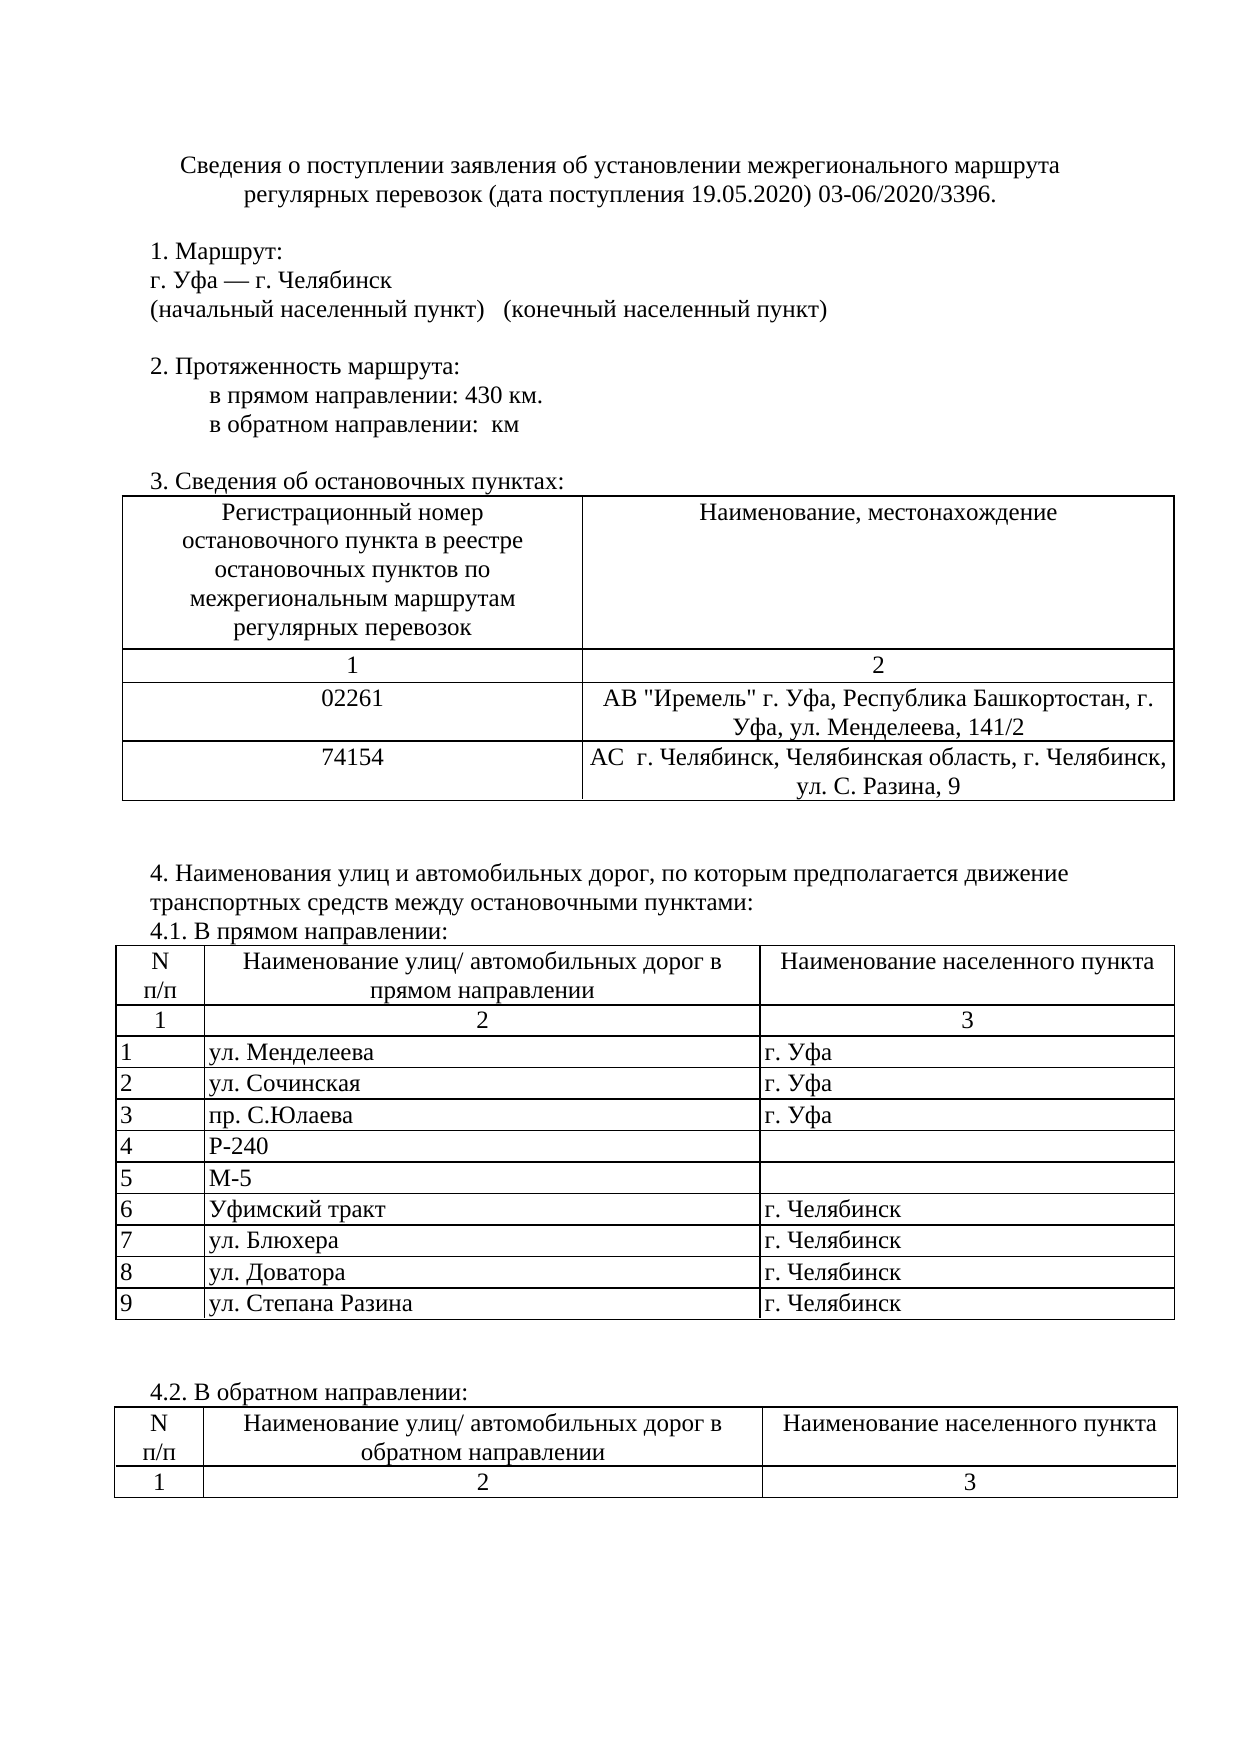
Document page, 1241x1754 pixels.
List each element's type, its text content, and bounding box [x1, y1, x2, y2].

table_header N п/п [117, 946, 204, 1004]
table_cell 1 [117, 1006, 204, 1035]
table_cell 9 [117, 1289, 204, 1318]
text 2. Протяженность маршрута: [150, 351, 1090, 380]
table_cell 4 [117, 1131, 204, 1161]
table_cell АС г. Челябинск, Челябинская область, г. Челябинск, ул. С. Разина, 9 [583, 742, 1173, 799]
table_cell 6 [117, 1194, 204, 1224]
table_cell 2 [204, 1467, 762, 1497]
table_cell ул. Степана Разина [205, 1289, 759, 1318]
table_cell 2 [205, 1006, 759, 1035]
table_cell 3 [761, 1006, 1174, 1035]
text г. Уфа — г. Челябинск [150, 265, 1090, 294]
table_cell АВ "Иремель" г. Уфа, Республика Башкортостан, г. Уфа, ул. Менделеева, 141/2 [583, 683, 1173, 740]
text (начальный населенный пункт) (конечный населенный пункт) [150, 294, 1090, 322]
table_cell [761, 1163, 1174, 1193]
table_cell 8 [117, 1257, 204, 1287]
table_cell 7 [117, 1226, 204, 1256]
table_cell [761, 1131, 1174, 1161]
table_cell 5 [117, 1163, 204, 1193]
text 3. Сведения об остановочных пунктах: [150, 466, 1090, 495]
table_cell ул. Блюхера [205, 1226, 759, 1256]
table_cell 02261 [123, 683, 582, 740]
table_header N п/п [115, 1408, 203, 1465]
table_cell 3 [117, 1100, 204, 1130]
table_cell г. Челябинск [761, 1226, 1174, 1256]
table_cell 74154 [123, 742, 582, 799]
table_header Наименование, местонахождение [583, 497, 1173, 648]
table_cell 3 [763, 1465, 1177, 1497]
table_cell ул. Сочинская [205, 1068, 759, 1098]
text в обратном направлении: км [150, 409, 1090, 437]
table_cell Р-240 [205, 1131, 759, 1161]
table_cell г. Уфа [761, 1100, 1174, 1130]
text Сведения о поступлении заявления об установлении межрегионального маршрута регулярных перевозок (дата поступления 19.05.2020) 03-06/2020/3396. [150, 150, 1090, 207]
table_cell М-5 [205, 1163, 759, 1193]
table_cell 1 [115, 1466, 203, 1497]
table_header Наименование улиц/ автомобильных дорог в прямом направлении [205, 946, 759, 1004]
text в прямом направлении: 430 км. [150, 380, 1090, 409]
text 4.2. В обратном направлении: [150, 1377, 1090, 1406]
text 4. Наименования улиц и автомобильных дорог, по которым предполагается движение транспортных средств между остановочными пунктами: [150, 858, 1090, 916]
table_cell 1 [117, 1037, 204, 1067]
table_cell г. Уфа [761, 1068, 1174, 1098]
table_cell ул. Менделеева [205, 1037, 759, 1067]
table_header Наименование населенного пункта [763, 1408, 1177, 1465]
table_header Регистрационный номер остановочного пункта в реестре остановочных пунктов по межрегиональным маршрутам регулярных перевозок [123, 497, 582, 648]
table_cell ул. Доватора [205, 1257, 759, 1287]
table_cell 2 [583, 650, 1173, 681]
table_cell 2 [117, 1068, 204, 1098]
table_cell г. Уфа [761, 1037, 1174, 1067]
table_cell г. Челябинск [761, 1194, 1174, 1224]
text 1. Маршрут: [150, 236, 1090, 265]
table_cell пр. С.Юлаева [205, 1100, 759, 1130]
table_cell г. Челябинск [761, 1257, 1174, 1287]
text 4.1. В прямом направлении: [150, 916, 1090, 945]
table_cell г. Челябинск [761, 1289, 1174, 1318]
table_cell Уфимский тракт [205, 1194, 759, 1224]
table_header Наименование населенного пункта [761, 946, 1174, 1004]
table_header Наименование улиц/ автомобильных дорог в обратном направлении [204, 1408, 762, 1465]
table_cell 1 [123, 650, 582, 681]
